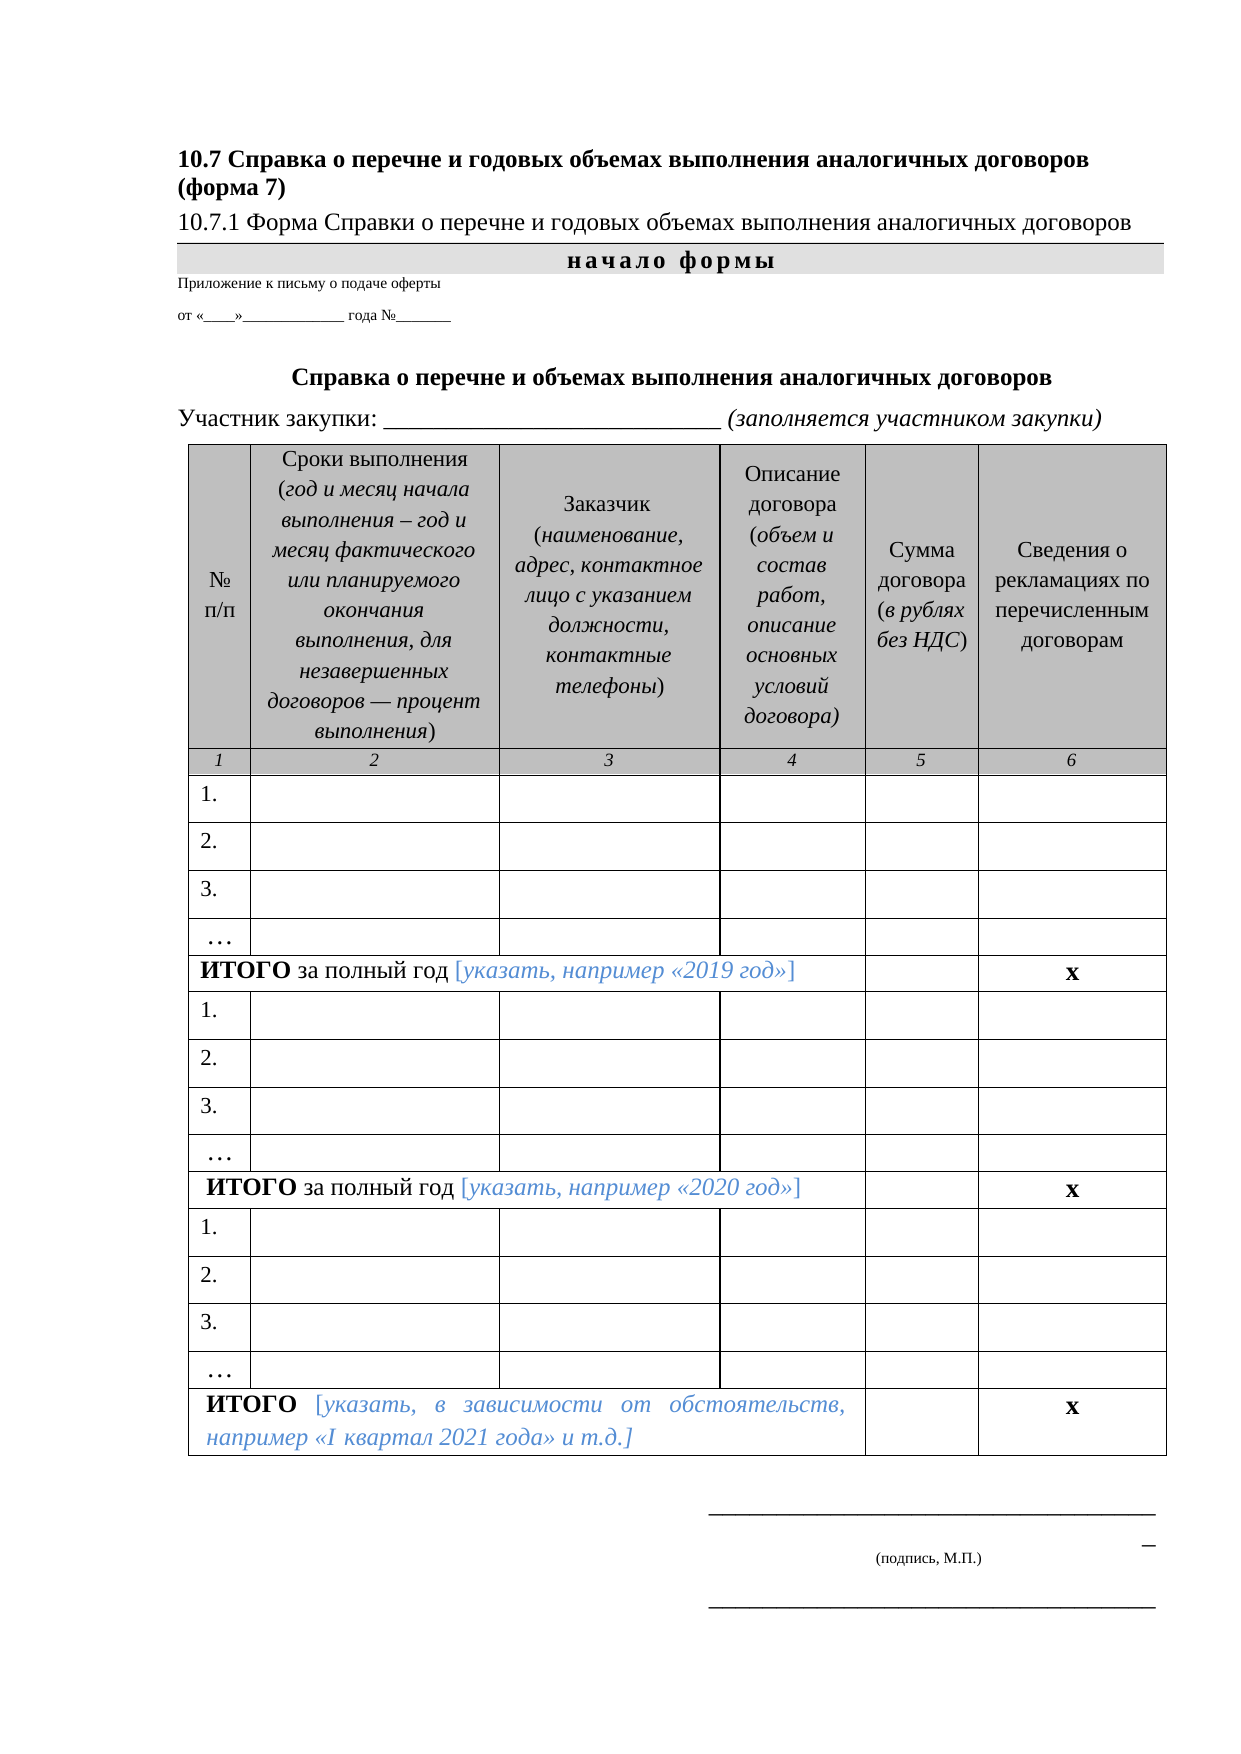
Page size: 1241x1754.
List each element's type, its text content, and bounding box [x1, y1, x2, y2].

table_cell ИТОГО за полный год [указать, например «2019 год»] [189, 956, 865, 991]
table_cell ИТОГО [указать, в зависимости от обстоятельств, например «I квартал 2021 года» и т.д.] [189, 1389, 865, 1455]
table_cell [866, 1088, 978, 1134]
table_cell [251, 823, 499, 870]
text начало формы [177, 244, 1164, 274]
table_cell [721, 992, 865, 1039]
table_cell [866, 1209, 978, 1256]
table_cell 6 [979, 749, 1166, 774]
table_cell [721, 1304, 865, 1351]
table_cell [500, 776, 719, 822]
table_cell [189, 992, 250, 1039]
table_cell [500, 919, 719, 954]
table_cell [251, 776, 499, 822]
table_cell [251, 1304, 499, 1351]
table_cell [979, 1352, 1166, 1388]
table_cell [979, 1135, 1166, 1171]
table_cell 1 [189, 749, 250, 774]
table_cell [251, 919, 499, 954]
table_cell 4 [721, 749, 865, 774]
table_cell [721, 823, 865, 870]
table_cell [251, 1209, 499, 1256]
table_cell … [189, 919, 250, 954]
table_header № п/п [189, 445, 250, 748]
table_cell [979, 871, 1166, 918]
table_cell [721, 1040, 865, 1087]
table_cell [251, 1135, 499, 1171]
table_cell [721, 1135, 865, 1171]
table_cell [866, 992, 978, 1039]
table_cell [979, 1040, 1166, 1087]
table_cell [500, 1352, 719, 1388]
table_cell [866, 776, 978, 822]
table_cell [979, 776, 1166, 822]
table_cell [500, 1257, 719, 1303]
table_cell [189, 1209, 250, 1256]
table_cell [866, 1040, 978, 1087]
table_cell [866, 1304, 978, 1351]
table_cell х [979, 1389, 1166, 1455]
table_cell [866, 956, 978, 991]
table_cell [721, 1257, 865, 1303]
table_cell [500, 1304, 719, 1351]
table_cell [500, 871, 719, 918]
table_cell [251, 1088, 499, 1134]
table_header Сведения о рекламациях по перечисленным договорам [979, 445, 1166, 748]
table_cell [721, 871, 865, 918]
table_cell 2 [251, 749, 499, 774]
table_cell [866, 1389, 978, 1455]
text Приложение к письму о подаче оферты от «____»_____________ года №_______ [177, 274, 1167, 337]
text Справка о перечне и объемах выполнения аналогичных договоров [177, 362, 1167, 390]
table_cell [866, 823, 978, 870]
table_header Сроки выполнения (год и месяц начала выполнения – год и месяц фактического или планируемого окончания выполнения, для незавершенных договоров — процент выполнения) [251, 445, 499, 748]
table_cell [721, 776, 865, 822]
table_cell х [979, 1172, 1166, 1208]
table_cell ИТОГО за полный год [указать, например «2020 год»] [189, 1172, 865, 1208]
table_cell [251, 992, 499, 1039]
table_header Заказчик (наименование, адрес, контактное лицо с указанием должности, контактные телефоны) [500, 445, 719, 748]
table_cell … [189, 1135, 250, 1171]
table_cell [189, 823, 250, 870]
table_cell [189, 776, 250, 822]
table_cell [500, 1209, 719, 1256]
table_cell 3 [500, 749, 719, 774]
text 10.7 Справка о перечне и годовых объемах выполнения аналогичных договоров (форма 7) [177, 144, 1167, 201]
table_cell [979, 1209, 1166, 1256]
table_cell [721, 1352, 865, 1388]
table_cell [189, 871, 250, 918]
table_cell [866, 871, 978, 918]
table_cell [251, 1040, 499, 1087]
table_cell [866, 1135, 978, 1171]
table_cell [251, 1257, 499, 1303]
table_cell [500, 1135, 719, 1171]
table_cell [189, 1088, 250, 1134]
table_cell [189, 1257, 250, 1303]
table_cell [721, 1209, 865, 1256]
table_cell [500, 992, 719, 1039]
table_cell [251, 1352, 499, 1388]
table_cell [866, 919, 978, 954]
table_cell [721, 919, 865, 954]
text 10.7.1 Форма Справки о перечне и годовых объемах выполнения аналогичных договоров [177, 207, 1167, 236]
table_cell 5 [866, 749, 978, 774]
table_cell [721, 1088, 865, 1134]
table_cell [500, 823, 719, 870]
table_cell [979, 919, 1166, 954]
table_cell [979, 823, 1166, 870]
table_header __________________________________ (подпись, М.П.) [691, 1456, 1167, 1581]
table_cell [979, 992, 1166, 1039]
table_cell [251, 871, 499, 918]
text Участник закупки: ___________________________ (заполняется участником закупки) [177, 403, 1167, 432]
table_header Описание договора (объем и состав работ, описание основных условий договора) [721, 445, 865, 748]
table_cell [866, 1172, 978, 1208]
table_cell … [189, 1352, 250, 1388]
table_cell [866, 1352, 978, 1388]
table_cell [979, 1257, 1166, 1303]
table_cell [189, 1040, 250, 1087]
table_cell [189, 1304, 250, 1351]
table_cell [979, 1304, 1166, 1351]
table_cell [979, 1088, 1166, 1134]
table_cell х [979, 956, 1166, 991]
table_cell [866, 1257, 978, 1303]
table_cell [500, 1040, 719, 1087]
table_header Сумма договора (в рублях без НДС) [866, 445, 978, 748]
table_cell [691, 1581, 1167, 1612]
table_cell [500, 1088, 719, 1134]
